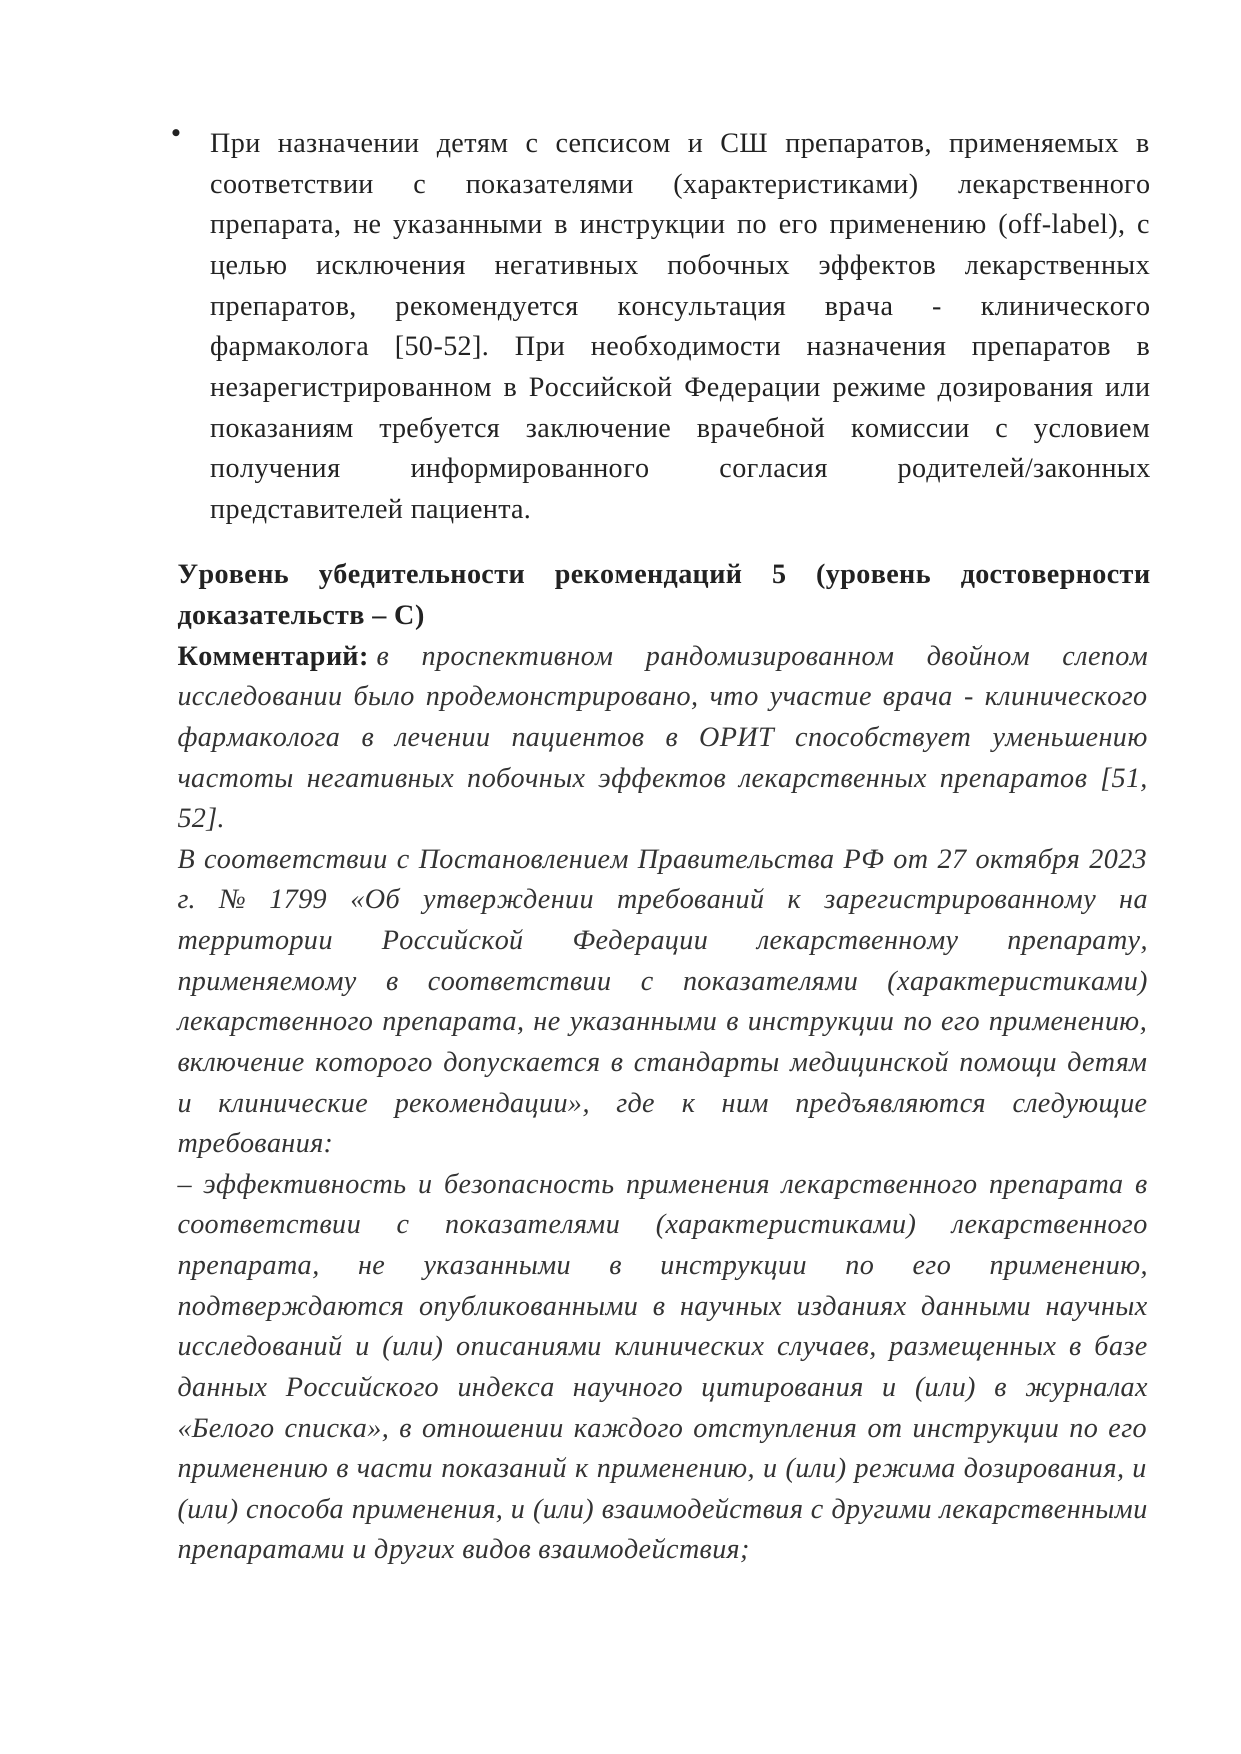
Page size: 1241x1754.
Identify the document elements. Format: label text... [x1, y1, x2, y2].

text – эффективность и безопасность применения лекарственного препарата в соответствии с показателями (характеристиками) лекарственного препарата, не указанными в инструкции по его применению, подтверждаются опубликованными в научных изданиях данными научных исследований и (или) описаниями клинических случаев, размещенных в базе данных Российского индекса научного цитирования и (или) в журналах «Белого списка», в отношении каждого отступления от инструкции по его применению в части показаний к применению, и (или) режима дозирования, и (или) способа применения, и (или) взаимодействия с другими лекарственными препаратами и других видов взаимодействия; [177, 1159, 1152, 1565]
text В соответствии с Постановлением Правительства РФ от 27 октября 2023 г. № 1799 «Об утверждении требований к зарегистрированному на территории Российской Федерации лекарственному препарату, применяемому в соответствии с показателями (характеристиками) лекарственного препарата, не указанными в инструкции по его применению, включение которого допускается в стандарты медицинской помощи детям и клинические рекомендации», где к ним предъявляются следующие требования: [177, 834, 1152, 1159]
list При назначении детям с сепсисом и СШ препаратов, применяемых в соответствии с показателями (характеристиками) лекарственного препарата, не указанными в инструкции по его применению (off-label), с целью исключения негативных побочных эффектов лекарственных препаратов, рекомендуется консультация врача - клинического фармаколога [50-52]. При необходимости назначения препаратов в незарегистрированном в Российской Федерации режиме дозирования или показаниям требуется заключение врачебной комиссии с условием получения информированного согласия родителей/законных представителей пациента. [172, 118, 1152, 524]
text Уровень убедительности рекомендаций 5 (уровень достоверности доказательств – C) [177, 549, 1152, 631]
text Комментарий: в проспективном рандомизированном двойном слепом исследовании было продемонстрировано, что участие врача - клинического фармаколога в лечении пациентов в ОРИТ способствует уменьшению частоты негативных побочных эффектов лекарственных препаратов [51, 52]. [177, 631, 1152, 834]
